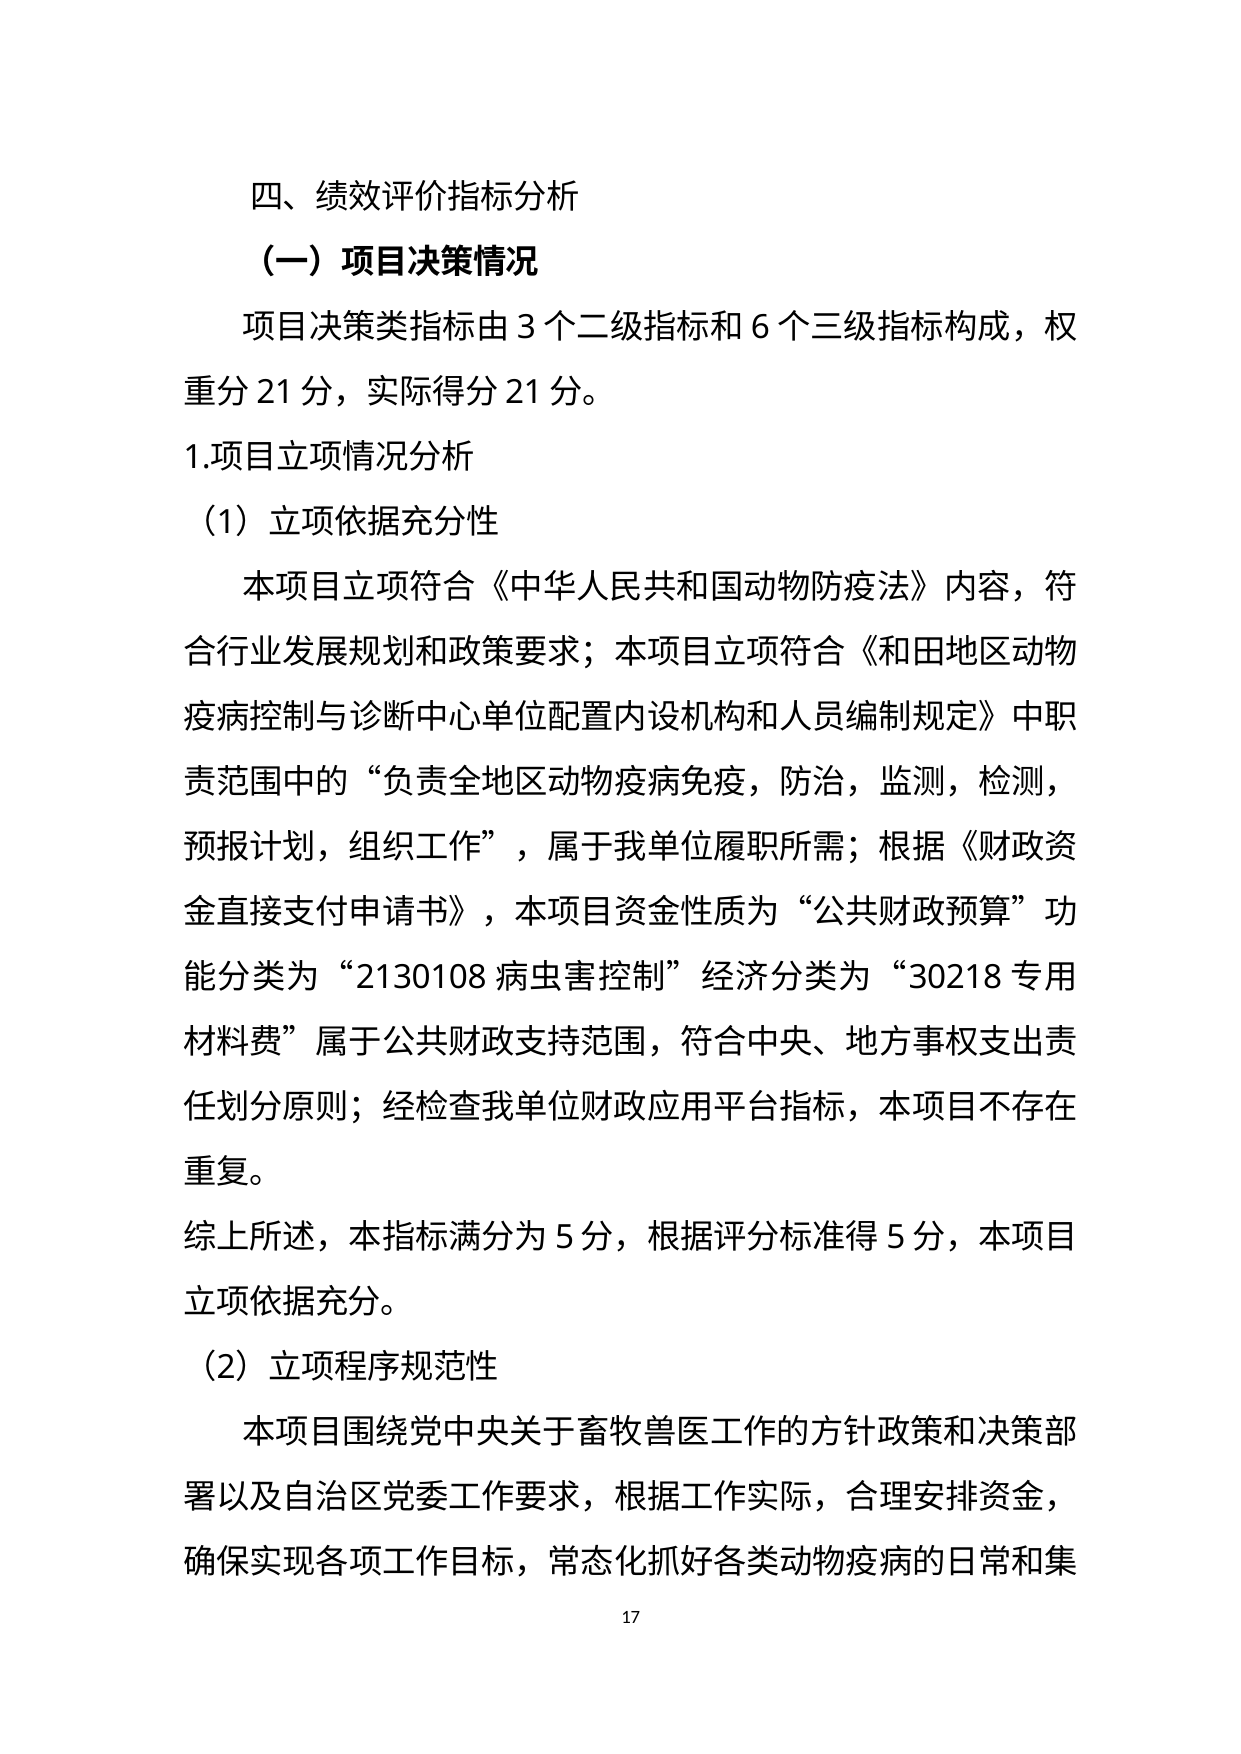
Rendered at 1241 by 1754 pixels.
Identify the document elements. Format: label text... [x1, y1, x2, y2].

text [183, 1397, 1078, 1592]
text 本项目立项符合《中华人民共和国动物防疫法》内容，符合行业发展规划和政策要求；本项目立项符合《和田地区动物疫病控制与诊断中心单位配置内设机构和人员编制规定》中职责范围中的“负责全地区动物疫病免疫，防治，监测，检测，预报计划，组织工作”，属于我单位履职所需；根据《财政资金直接支付申请书》，本项目资金性质为“公共财政预算”功能分类为“2130108病虫害控制”经济分类为“30218专用材料费”属于公共财政支持范围，符合中央、地方事权支出责任划分原则；经检查我单位财政应用平台指标，本项目不存在重复。 综上所述，本指标满分为5分，根据评分标准得5分，本项目立项依据充分。 （2）立项程序规范性 [183, 552, 1078, 1397]
text （一）项目决策情况 [183, 227, 1078, 292]
text 项目决策类指标由3个二级指标和6个三级指标构成，权重分21分，实际得分21分。 1.项目立项情况分析 （1）立项依据充分性 [183, 292, 1078, 552]
text 四、绩效评价指标分析 [183, 162, 1078, 227]
